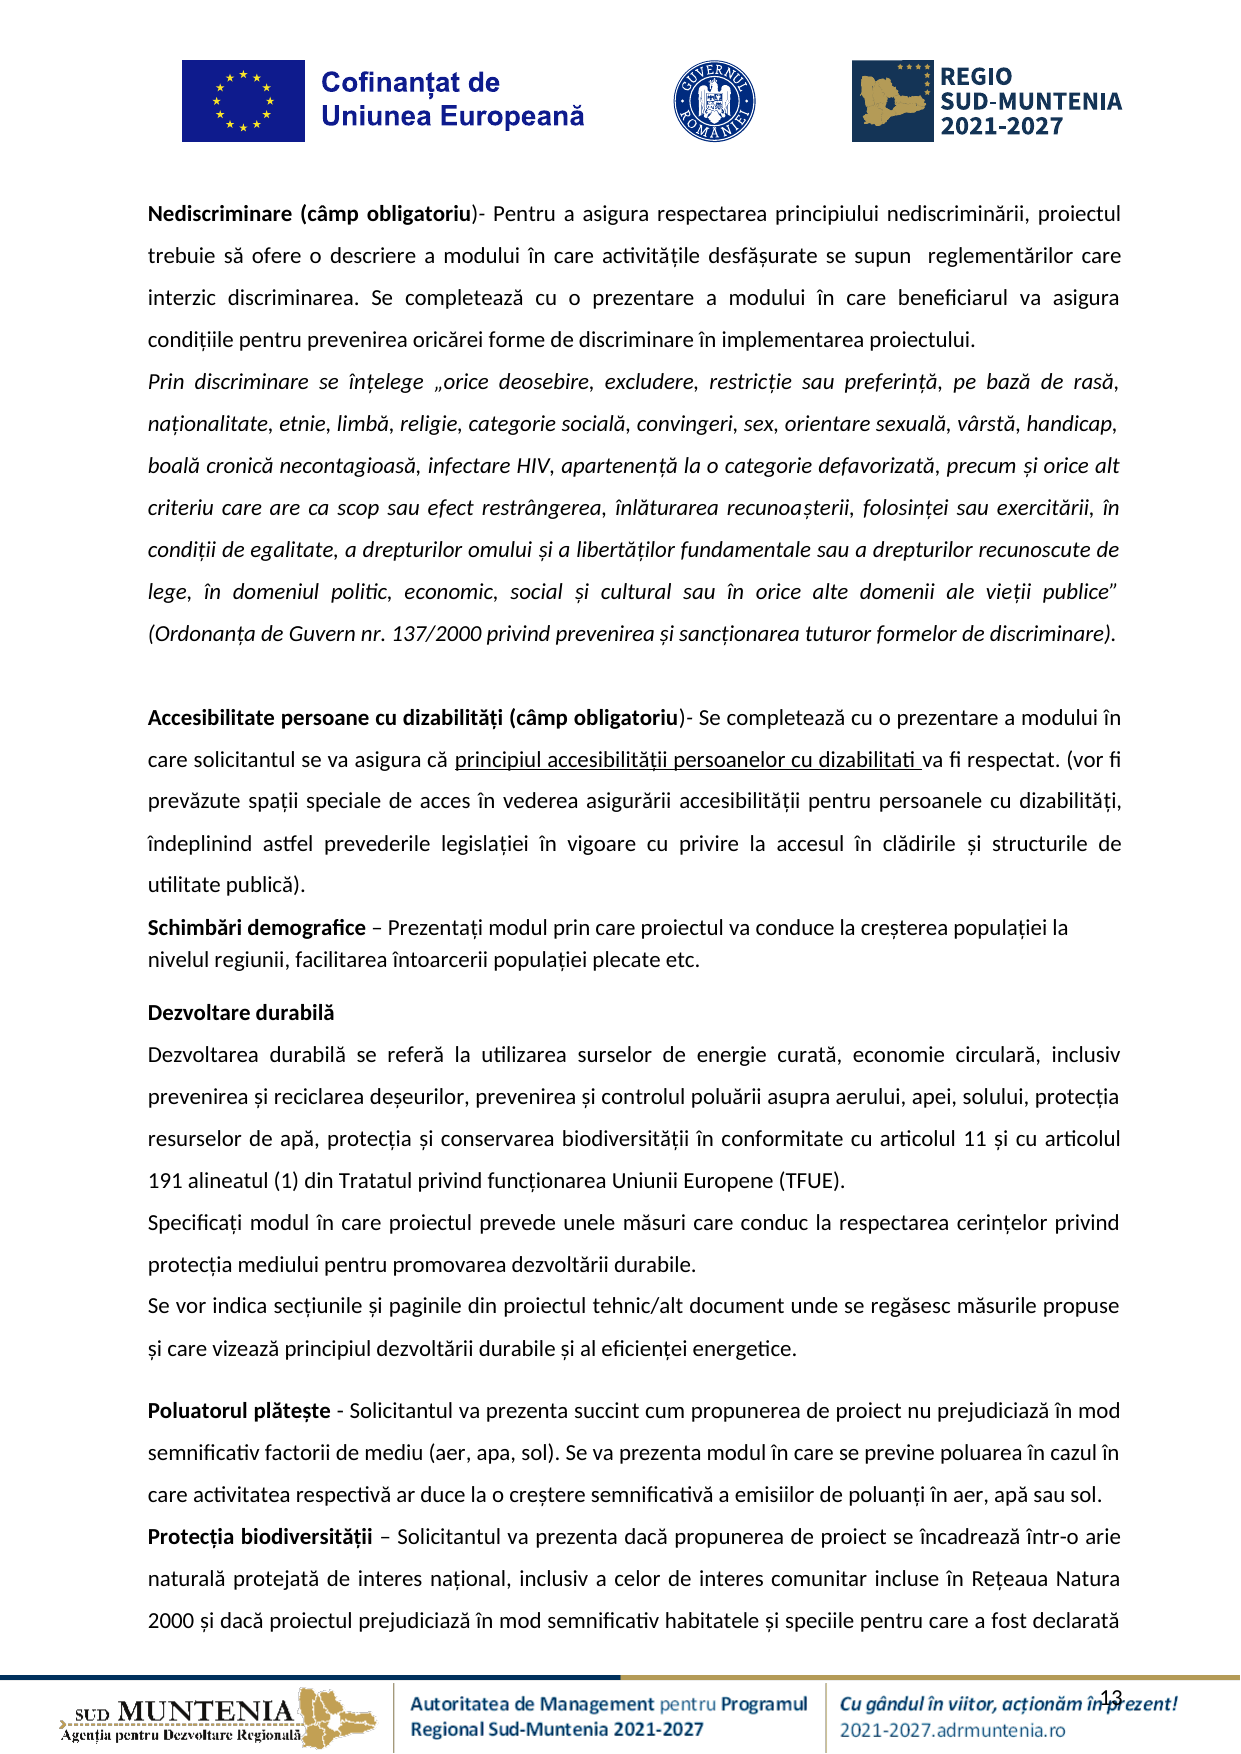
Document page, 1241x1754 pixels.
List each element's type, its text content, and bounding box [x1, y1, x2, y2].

picture [0, 1675, 1241, 1754]
text Prin discriminare se înţelege „orice deosebire, excludere, restricţie sau preferinţă, pe bază de rasă, naţionalitate, etnie, limbă, religie, categorie socială, convingeri, sex, orientare sexuală, vârstă, handicap, boală cronică necontagioasă, infectare HIV, apartenenţă la o categorie defavorizată, precum şi orice alt criteriu care are ca scop sau efect restrângerea, înlăturarea recunoaşterii, folosinţei sau exercitării, în condiţii de egalitate, a drepturilor omului şi a libertăţilor fundamentale sau a drepturilor recunoscute de lege, în domeniul politic, economic, social şi cultural sau în orice alte domenii ale vieţii publice” (Ordonanța de Guvern nr. 137/2000 privind prevenirea și sancționarea tuturor formelor de discriminare). [148, 367, 1122, 647]
text Schimbări demografice – Prezentați modul prin care proiectul va conduce la creșterea populației la nivelul regiunii, facilitarea întoarcerii populației plecate etc. [148, 913, 1122, 973]
text Dezvoltarea durabilă se referă la utilizarea surselor de energie curată, economie circulară, inclusiv prevenirea și reciclarea deșeurilor, prevenirea și controlul poluării asupra aerului, apei, solului, protecția resurselor de apă, protecția și conservarea biodiversității în conformitate cu articolul 11 și cu articolul 191 alineatul (1) din Tratatul privind funcționarea Uniunii Europene (TFUE). [148, 1040, 1122, 1194]
text Dezvoltare durabilă [148, 998, 1122, 1026]
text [148, 1522, 1122, 1634]
text Nediscriminare (câmp obligatoriu)- Pentru a asigura respectarea principiului nediscriminării, proiectul trebuie să ofere o descriere a modului în care activităţile desfăşurate se supun reglementărilor care interzic discriminarea. Se completează cu o prezentare a modului în care beneficiarul va asigura condițiile pentru prevenirea oricărei forme de discriminare în implementarea proiectului. [148, 199, 1122, 353]
text Poluatorul plătește - Solicitantul va prezenta succint cum propunerea de proiect nu prejudiciază în mod semnificativ factorii de mediu (aer, apa, sol). Se va prezenta modul în care se previne poluarea în cazul în care activitatea respectivă ar duce la o creștere semnificativă a emisiilor de poluanți în aer, apă sau sol. [148, 1396, 1122, 1508]
text Se vor indica secțiunile și paginile din proiectul tehnic/alt document unde se regăsesc măsurile propuse și care vizează principiul dezvoltării durabile și al eficienței energetice. [148, 1292, 1122, 1362]
text Specificați modul în care proiectul prevede unele măsuri care conduc la respectarea cerințelor privind protecția mediului pentru promovarea dezvoltării durabile. [148, 1208, 1122, 1278]
text Accesibilitate persoane cu dizabilități (câmp obligatoriu)- Se completează cu o prezentare a modului în care solicitantul se va asigura că principiul accesibilității persoanelor cu dizabilitati va fi respectat. (vor fi prevăzute spaţii speciale de acces în vederea asigurării accesibilităţii pentru persoanele cu dizabilităţi, îndeplinind astfel prevederile legislaţiei în vigoare cu privire la accesul în clădirile şi structurile de utilitate publică). [148, 703, 1122, 899]
